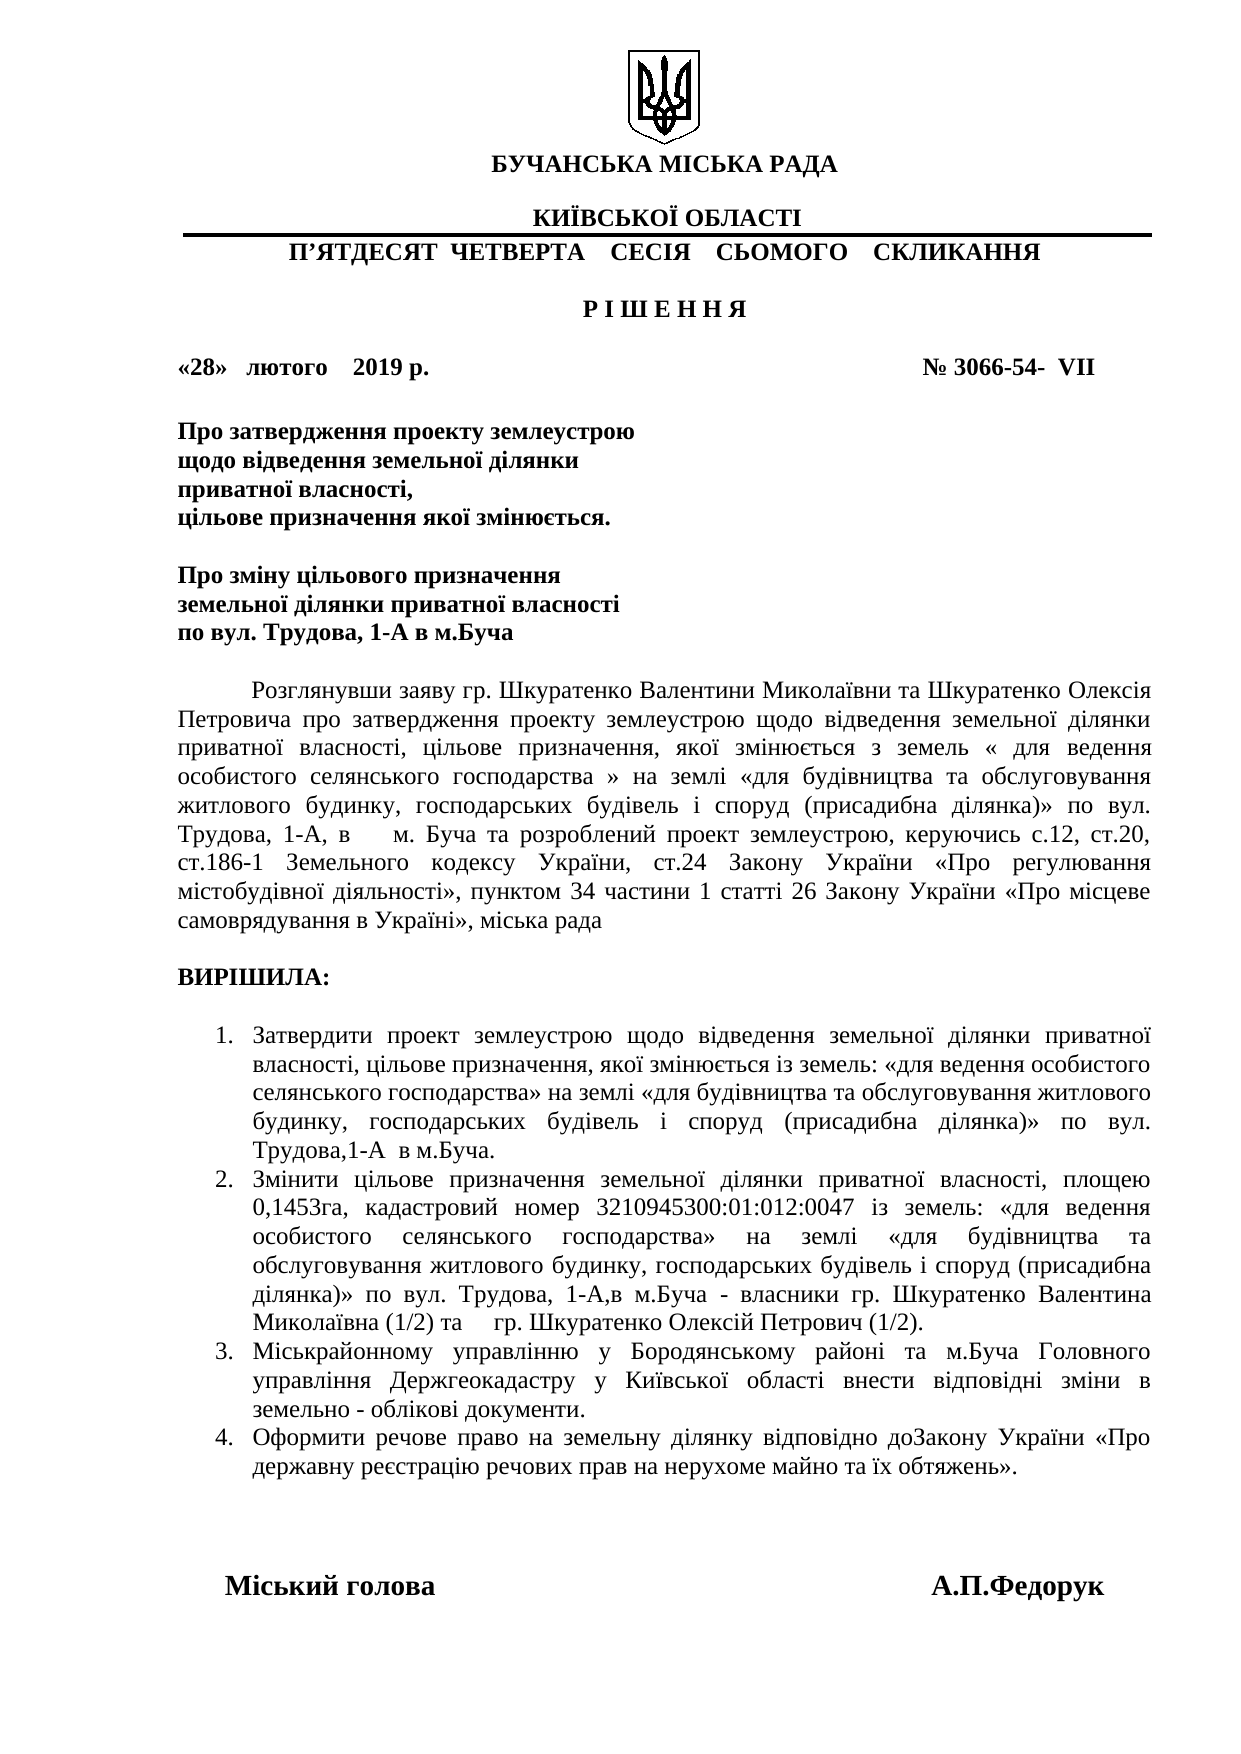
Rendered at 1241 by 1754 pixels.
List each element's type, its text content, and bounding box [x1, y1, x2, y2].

text по вул. Трудова, 1-А в м.Буча [177, 617, 1152, 646]
list Змінити цільове призначення земельної ділянки приватної власності, площею 0,1453га, кадастровий номер 3210945300:01:012:0047 із земель: «для ведення особистого селянського господарства» на землі «для будівництва та обслуговування житлового будинку, господарських будівель і споруд (присадибна ділянка)» по вул. Трудова, 1-А,в м.Буча - власники гр. Шкуратенко Валентина Миколаївна (1/2) та гр. Шкуратенко Олексій Петрович (1/2). [215, 1164, 1152, 1336]
list Затвердити проект землеустрою щодо відведення земельної ділянки приватної власності, цільове призначення, якої змінюється із земель: «для ведення особистого селянського господарства» на землі «для будівництва та обслуговування житлового будинку, господарських будівель і споруд (присадибна ділянка)» по вул. Трудова,1-А в м.Буча. [215, 1020, 1152, 1164]
text ВИРІШИЛА: [177, 962, 1152, 991]
text БУЧАНСЬКА МІСЬКА РАДА [177, 149, 1152, 177]
text цільове призначення якої змінюється. [177, 502, 1152, 531]
text щодо відведення земельної ділянки [177, 445, 1152, 474]
subtitle «28» лютого 2019 р. № 3066-54- VІІ [177, 352, 1152, 380]
text П’ЯТДЕСЯТ ЧЕТВЕРТА СЕСІЯ СЬОМОГО СКЛИКАННЯ [177, 237, 1152, 265]
text Про зміну цільового призначення [177, 560, 1152, 589]
subtitle Р І Ш Е Н Н Я [177, 294, 1152, 323]
list Міськрайонному управлінню у Бородянському районі та м.Буча Головного управління Держгеокадастру у Київської області внести відповідні зміни в земельно - облікові документи. [215, 1336, 1152, 1422]
list Оформити речове право на земельну ділянку відповідно доЗакону України «Про державну реєстрацію речових прав на нерухоме майно та їх обтяжень». [215, 1422, 1152, 1480]
text Міський голова А.П.Федорук [177, 1568, 1152, 1602]
subtitle КИЇВСЬКОЇ ОБЛАСТІ [183, 203, 1152, 233]
text приватної власності, [177, 474, 1152, 502]
text земельної ділянки приватної власності [177, 589, 1152, 617]
text Про затвердження проекту землеустрою [177, 416, 1152, 445]
text Розглянувши заяву гр. Шкуратенко Валентини Миколаївни та Шкуратенко Олексія Петровича про затвердження проекту землеустрою щодо відведення земельної ділянки приватної власності, цільове призначення, якої змінюється з земель « для ведення особистого селянського господарства » на землі «для будівництва та обслуговування житлового будинку, господарських будівель і споруд (присадибна ділянка)» по вул. Трудова, 1-А, в м. Буча та розроблений проект землеустрою, керуючись с.12, ст.20, ст.186-1 Земельного кодексу України, ст.24 Закону України «Про регулювання містобудівної діяльності», пунктом 34 частини 1 статті 26 Закону України «Про місцеве самоврядування в Україні», міська рада [177, 675, 1152, 934]
